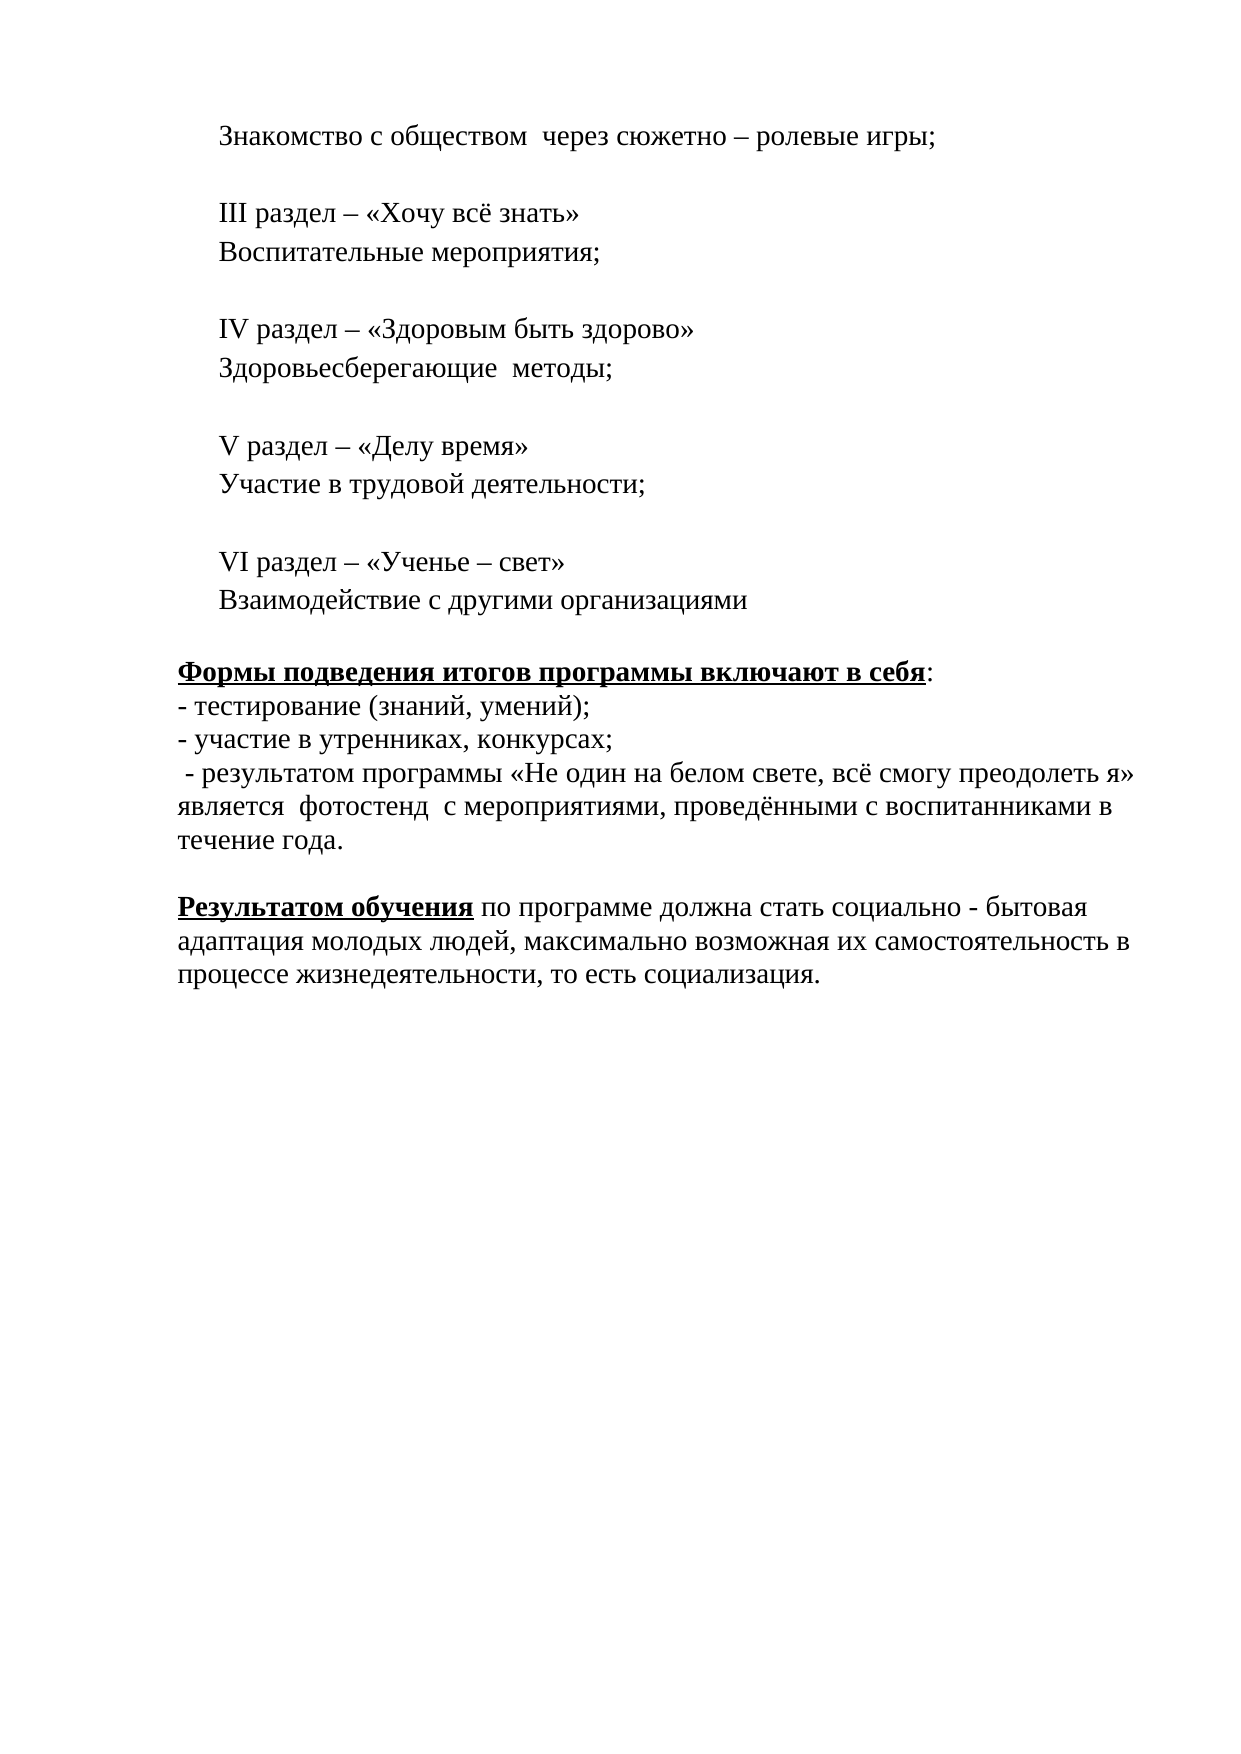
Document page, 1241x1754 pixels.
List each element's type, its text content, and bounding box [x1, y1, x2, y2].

text Здоровьесберегающие методы; [218, 350, 1152, 384]
text Формы подведения итогов программы включают в себя: [177, 654, 1152, 688]
text Взаимодействие с другими организациями [218, 582, 1152, 616]
text III раздел – «Хочу всё знать» [218, 195, 1152, 229]
text - тестирование (знаний, умений); [177, 688, 1152, 721]
text VI раздел – «Ученье – свет» [218, 544, 1152, 577]
text Воспитательные мероприятия; [218, 234, 1152, 267]
text V раздел – «Делу время» [218, 428, 1152, 462]
text - результатом программы «Не один на белом свете, всё смогу преодолеть я» является фотостенд с мероприятиями, проведёнными с воспитанниками в течение года. [177, 755, 1152, 856]
text Результатом обучения по программе должна стать социально - бытовая адаптация молодых людей, максимально возможная их самостоятельность в процессе жизнедеятельности, то есть социализация. [177, 889, 1152, 990]
text Участие в трудовой деятельности; [218, 467, 1152, 500]
text IV раздел – «Здоровым быть здорово» [218, 311, 1152, 345]
text Знакомство с обществом через сюжетно – ролевые игры; [218, 118, 1152, 152]
text - участие в утренниках, конкурсах; [177, 721, 1152, 755]
